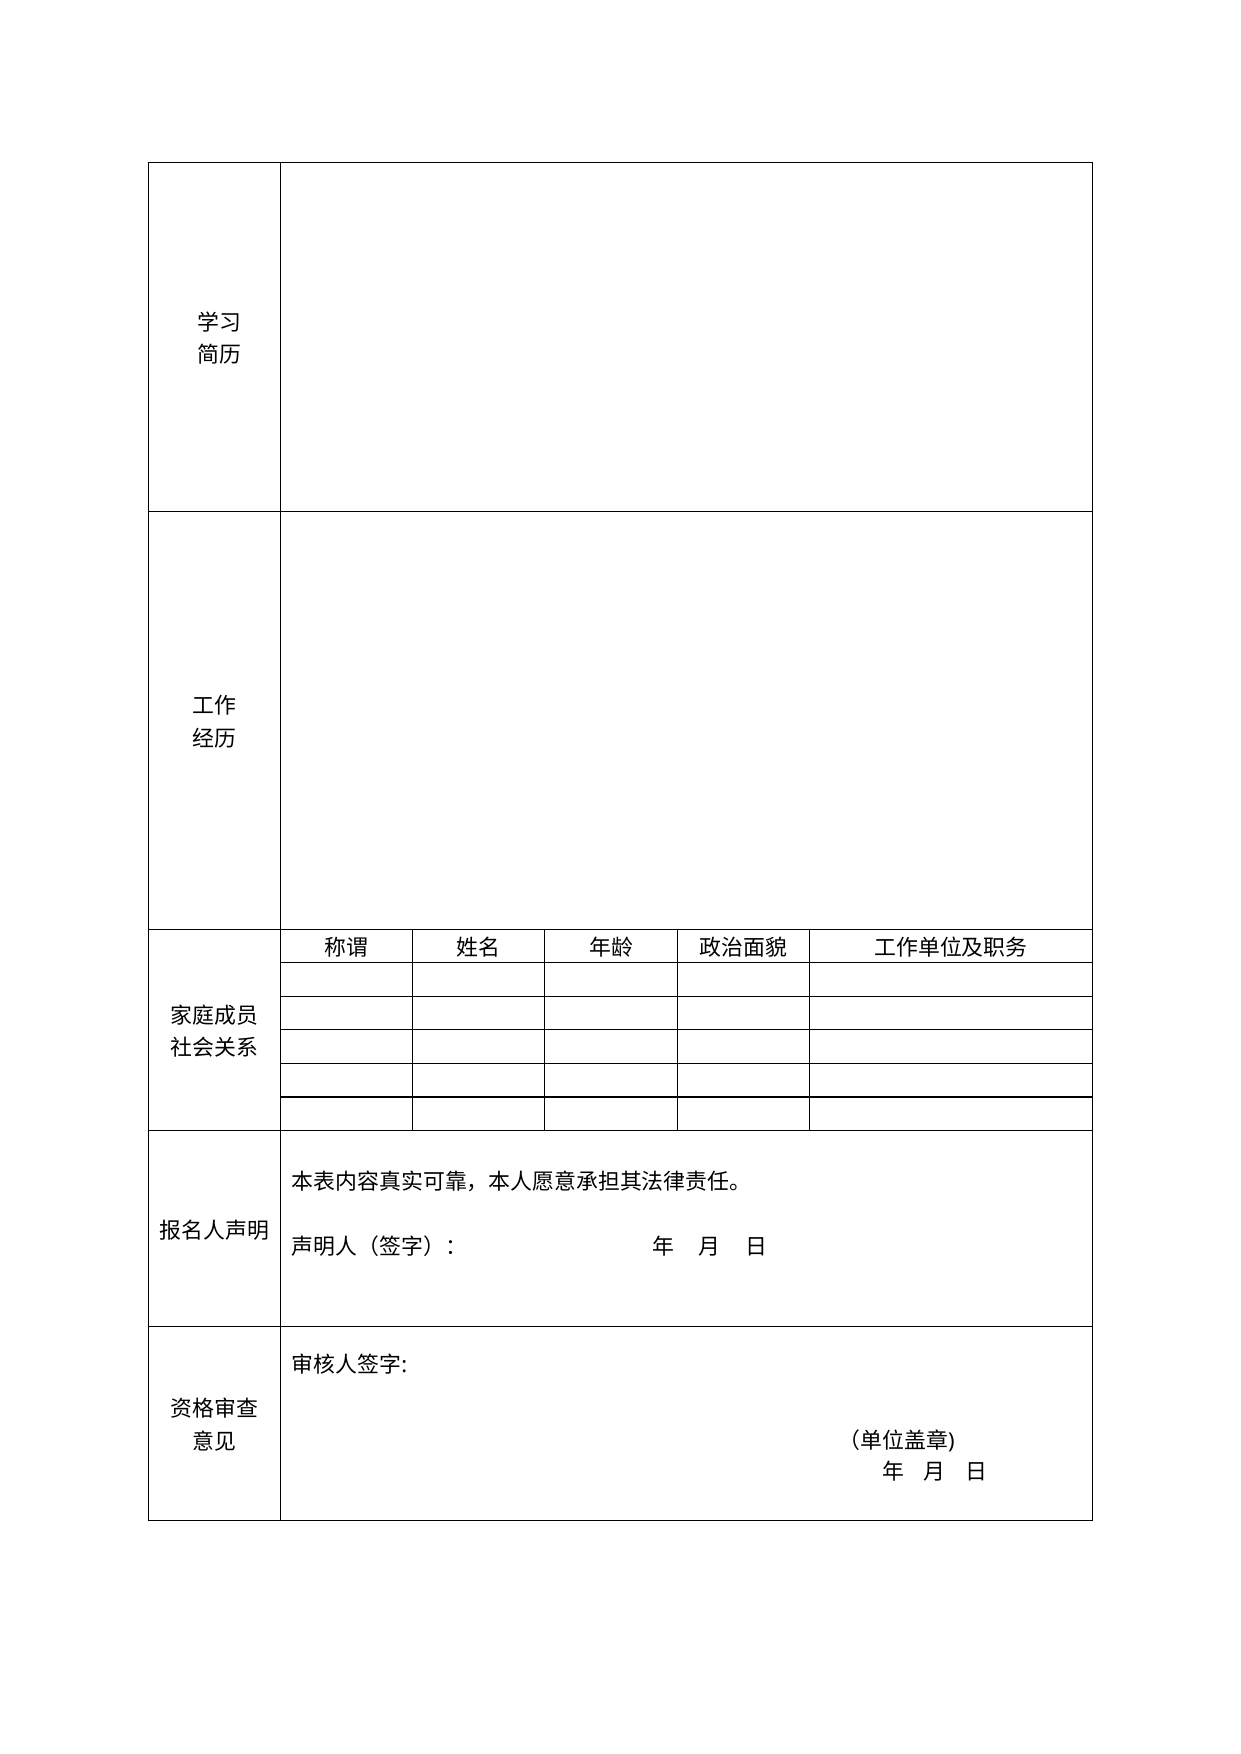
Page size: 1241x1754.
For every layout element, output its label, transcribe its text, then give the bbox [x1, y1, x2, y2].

table_cell 本表内容真实可靠，本人愿意承担其法律责任。 声明人（签字）： 年 月 日 [281, 1131, 1092, 1326]
table_cell [678, 963, 809, 996]
table_cell 年龄 [545, 930, 677, 962]
table_cell [281, 1098, 412, 1130]
table_cell [281, 512, 1092, 929]
table_cell 审核人签字: （单位盖章) 年 月 日 [281, 1327, 1092, 1520]
table_cell [281, 1030, 412, 1063]
table_cell [545, 1098, 677, 1130]
table_cell [678, 997, 809, 1029]
table_cell [281, 963, 412, 996]
table_cell 工作单位及职务 [810, 930, 1092, 962]
table_cell [810, 963, 1092, 996]
table_cell [545, 1064, 677, 1096]
table_cell [413, 997, 544, 1029]
table_cell [678, 1064, 809, 1096]
table_cell 资格审查 意见 [149, 1327, 280, 1520]
table_cell [281, 997, 412, 1029]
table_cell [281, 163, 1092, 511]
table_cell 称谓 [281, 930, 412, 962]
table_cell [810, 1030, 1092, 1063]
table_cell [810, 1064, 1092, 1096]
table_cell [678, 1030, 809, 1063]
table_cell 家庭成员 社会关系 [149, 930, 280, 1130]
table_cell [413, 1030, 544, 1063]
table_cell [413, 1098, 544, 1130]
table_cell 姓名 [413, 930, 544, 962]
table_cell [678, 1098, 809, 1130]
table_cell [413, 1064, 544, 1096]
table_cell 学习 简历 [149, 163, 280, 511]
table_cell [810, 997, 1092, 1029]
table_cell 政治面貌 [678, 930, 809, 962]
table_cell [413, 963, 544, 996]
table_cell [281, 1064, 412, 1096]
table_cell [545, 1030, 677, 1063]
table_cell 报名人声明 [149, 1131, 280, 1326]
table_cell 工作 经历 [149, 512, 280, 929]
table_cell [545, 997, 677, 1029]
table_cell [810, 1098, 1092, 1130]
table_cell [545, 963, 677, 996]
